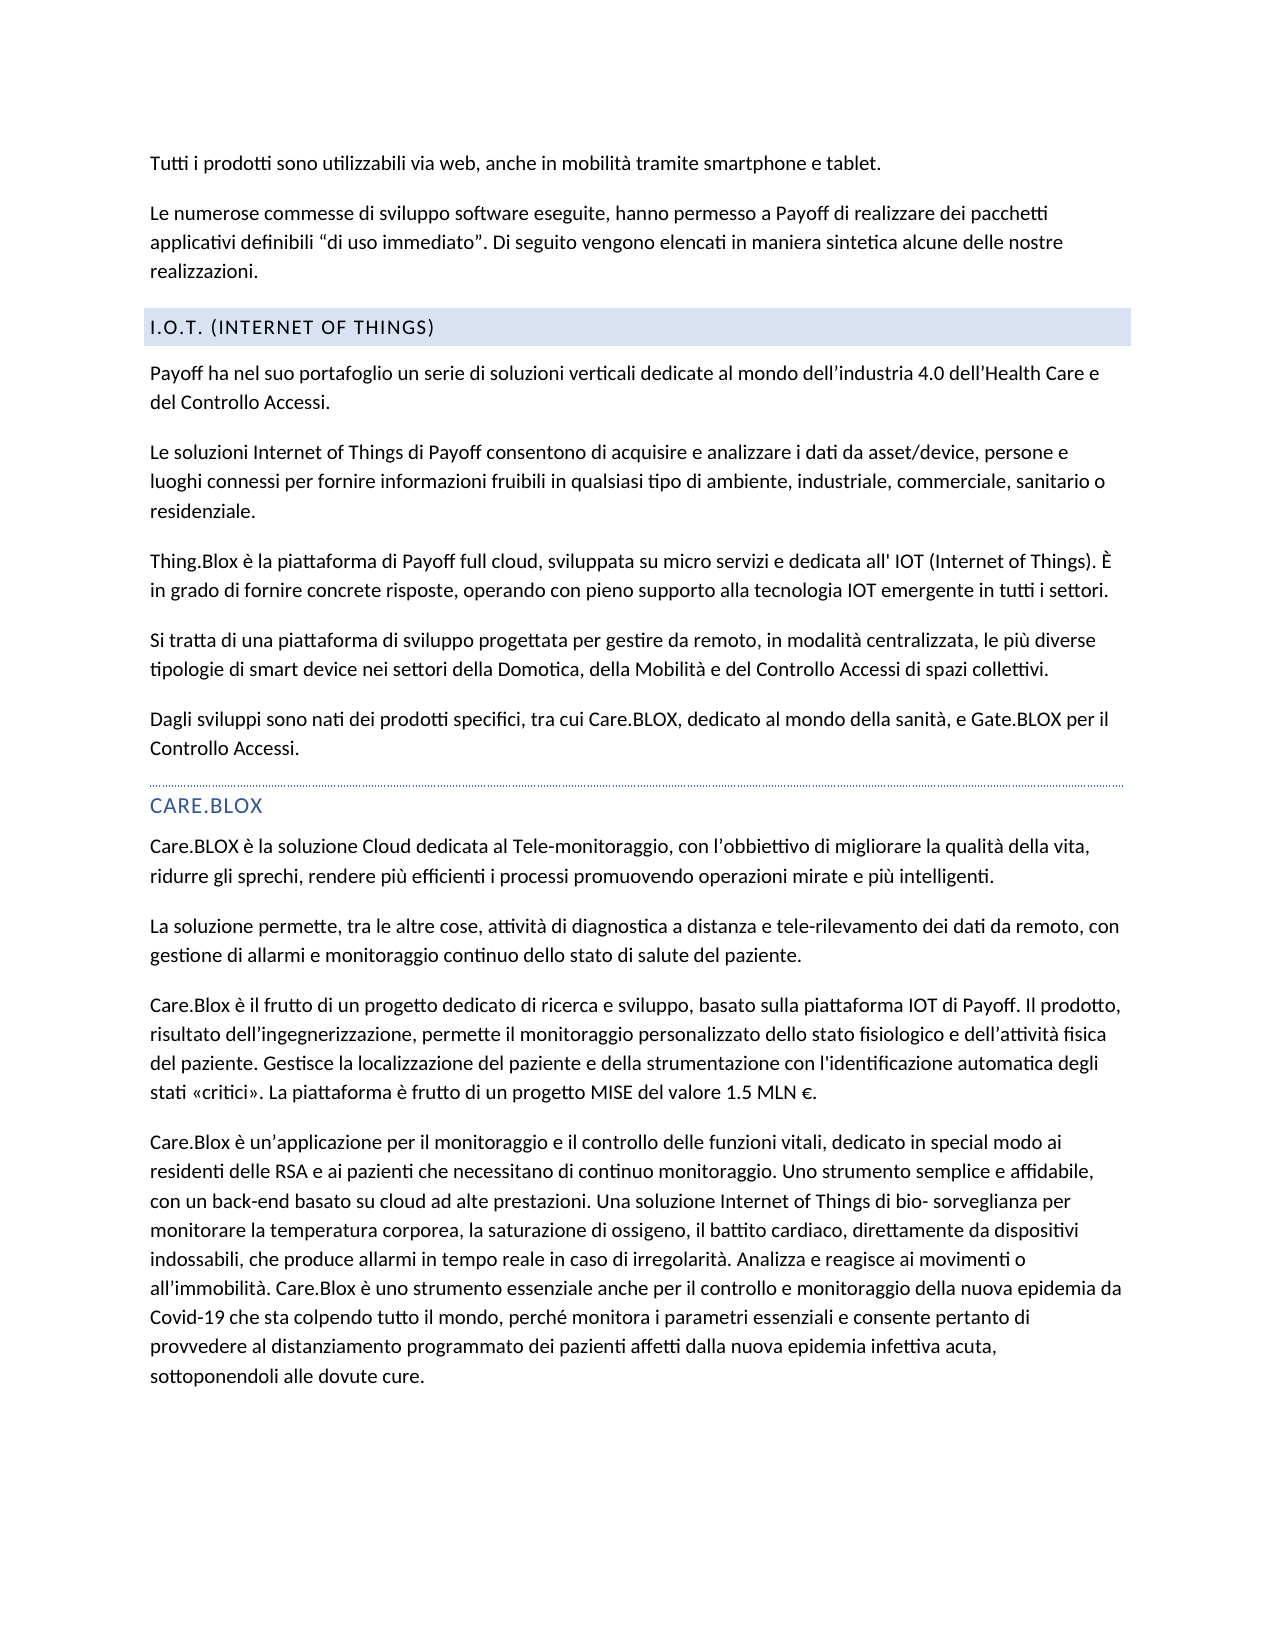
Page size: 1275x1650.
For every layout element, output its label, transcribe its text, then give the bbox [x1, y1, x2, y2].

text Care.BLOX è la soluzione Cloud dedicata al Tele-monitoraggio, con l’obbiettivo di migliorare la qualità della vita, ridurre gli sprechi, rendere più efficienti i processi promuovendo operazioni mirate e più intelligenti. [150, 834, 1125, 888]
text Le numerose commesse di sviluppo software eseguite, hanno permesso a Payoff di realizzare dei pacchetti applicativi definibili “di uso immediato”. Di seguito vengono elencati in maniera sintetica alcune delle nostre realizzazioni. [150, 200, 1125, 284]
text Thing.Blox è la piattaforma di Payoff full cloud, sviluppata su micro servizi e dedicata all' IOT (Internet of Things). È in grado di fornire concrete risposte, operando con pieno supporto alla tecnologia IOT emergente in tutti i settori. [150, 548, 1125, 602]
text Payoff ha nel suo portafoglio un serie di soluzioni verticali dedicate al mondo dell’industria 4.0 dell’Health Care e del Controllo Accessi. [150, 360, 1125, 415]
text Le soluzioni Internet of Things di Payoff consentono di acquisire e analizzare i dati da asset/device, persone e luoghi connessi per fornire informazioni fruibili in qualsiasi tipo di ambiente, industriale, commerciale, sanitario o residenziale. [150, 439, 1125, 523]
text Dagli sviluppi sono nati dei prodotti specifici, tra cui Care.BLOX, dedicato al mondo della sanità, e Gate.BLOX per il Controllo Accessi. [150, 706, 1125, 761]
subtitle I.O.T. (Internet of Things) [150, 315, 1125, 340]
text Care.Blox è il frutto di un progetto dedicato di ricerca e sviluppo, basato sulla piattaforma IOT di Payoff. Il prodotto, risultato dell’ingegnerizzazione, permette il monitoraggio personalizzato dello stato fisiologico e dell’attività fisica del paziente. Gestisce la localizzazione del paziente e della strumentazione con l'identificazione automatica degli stati «critici». La piattaforma è frutto di un progetto MISE del valore 1.5 MLN €. [150, 992, 1125, 1105]
text La soluzione permette, tra le altre cose, attività di diagnostica a distanza e tele-rilevamento dei dati da remoto, con gestione di allarmi e monitoraggio continuo dello stato di salute del paziente. [150, 913, 1125, 967]
text Care.Blox è un’applicazione per il monitoraggio e il controllo delle funzioni vitali, dedicato in special modo ai residenti delle RSA e ai pazienti che necessitano di continuo monitoraggio. Uno strumento semplice e affidabile, con un back-end basato su cloud ad alte prestazioni. Una soluzione Internet of Things di bio- sorveglianza per monitorare la temperatura corporea, la saturazione di ossigeno, il battito cardiaco, direttamente da dispositivi indossabili, che produce allarmi in tempo reale in caso di irregolarità. Analizza e reagisce ai movimenti o all’immobilità. Care.Blox è uno strumento essenziale anche per il controllo e monitoraggio della nuova epidemia da Covid-19 che sta colpendo tutto il mondo, perché monitora i parametri essenziali e consente pertanto di provvedere al distanziamento programmato dei pazienti affetti dalla nuova epidemia infettiva acuta, sottoponendoli alle dovute cure. [150, 1129, 1125, 1388]
text Tutti i prodotti sono utilizzabili via web, anche in mobilità tramite smartphone e tablet. [150, 150, 1125, 175]
text Si tratta di una piattaforma di sviluppo progettata per gestire da remoto, in modalità centralizzata, le più diverse tipologie di smart device nei settori della Domotica, della Mobilità e del Controllo Accessi di spazi collettivi. [150, 627, 1125, 682]
subtitle Care.BLOX [150, 785, 1125, 819]
